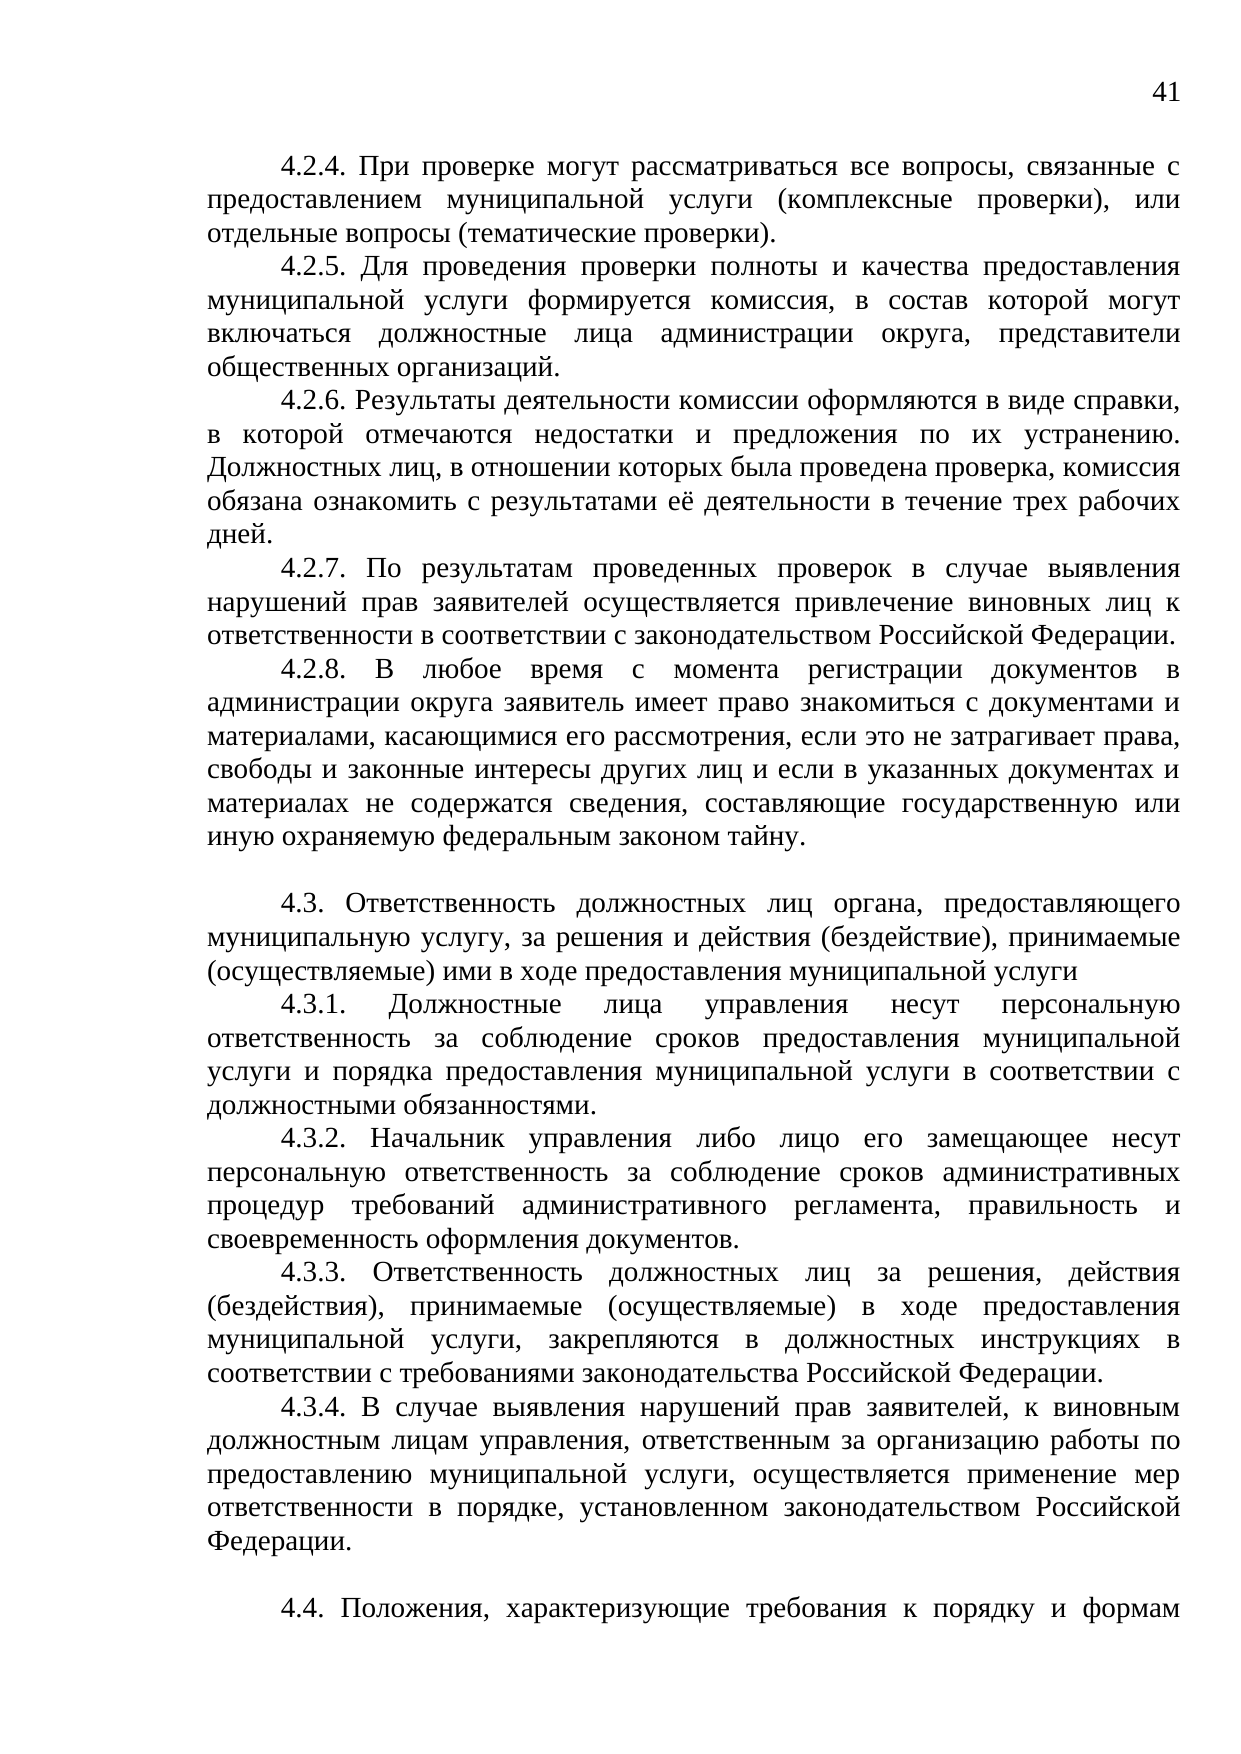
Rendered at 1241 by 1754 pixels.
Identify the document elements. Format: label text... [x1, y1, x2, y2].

text 4.2.8. В любое время с момента регистрации документов в администрации округа заявитель имеет право знакомиться с документами и материалами, касающимися его рассмотрения, если это не затрагивает права, свободы и законные интересы других лиц и если в указанных документах и материалах не содержатся сведения, составляющие государственную или иную охраняемую федеральным законом тайну. [207, 651, 1181, 852]
text 4.2.6. Результаты деятельности комиссии оформляются в виде справки, в которой отмечаются недостатки и предложения по их устранению. Должностных лиц, в отношении которых была проведена проверка, комиссия обязана ознакомить с результатами её деятельности в течение трех рабочих дней. [207, 382, 1181, 550]
text 4.2.7. По результатам проведенных проверок в случае выявления нарушений прав заявителей осуществляется привлечение виновных лиц к ответственности в соответствии с законодательством Российской Федерации. [207, 550, 1181, 651]
text 4.3.1. Должностные лица управления несут персональную ответственность за соблюдение сроков предоставления муниципальной услуги и порядка предоставления муниципальной услуги в соответствии с должностными обязанностями. [207, 986, 1181, 1120]
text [207, 1590, 1181, 1623]
text 4.3.4. В случае выявления нарушений прав заявителей, к виновным должностным лицам управления, ответственным за организацию работы по предоставлению муниципальной услуги, осуществляется применение мер ответственности в порядке, установленном законодательством Российской Федерации. [207, 1389, 1181, 1556]
text 4.3. Ответственность должностных лиц органа, предоставляющего муниципальную услугу, за решения и действия (бездействие), принимаемые (осуществляемые) ими в ходе предоставления муниципальной услуги [207, 886, 1181, 986]
text 4.3.2. Начальник управления либо лицо его замещающее несут персональную ответственность за соблюдение сроков административных процедур требований административного регламента, правильность и своевременность оформления документов. [207, 1120, 1181, 1254]
text 4.2.4. При проверке могут рассматриваться все вопросы, связанные с предоставлением муниципальной услуги (комплексные проверки), или отдельные вопросы (тематические проверки). [207, 148, 1181, 248]
text 4.3.3. Ответственность должностных лиц за решения, действия (бездействия), принимаемые (осуществляемые) в ходе предоставления муниципальной услуги, закрепляются в должностных инструкциях в соответствии с требованиями законодательства Российской Федерации. [207, 1254, 1181, 1389]
text 4.2.5. Для проведения проверки полноты и качества предоставления муниципальной услуги формируется комиссия, в состав которой могут включаться должностные лица администрации округа, представители общественных организаций. [207, 248, 1181, 382]
